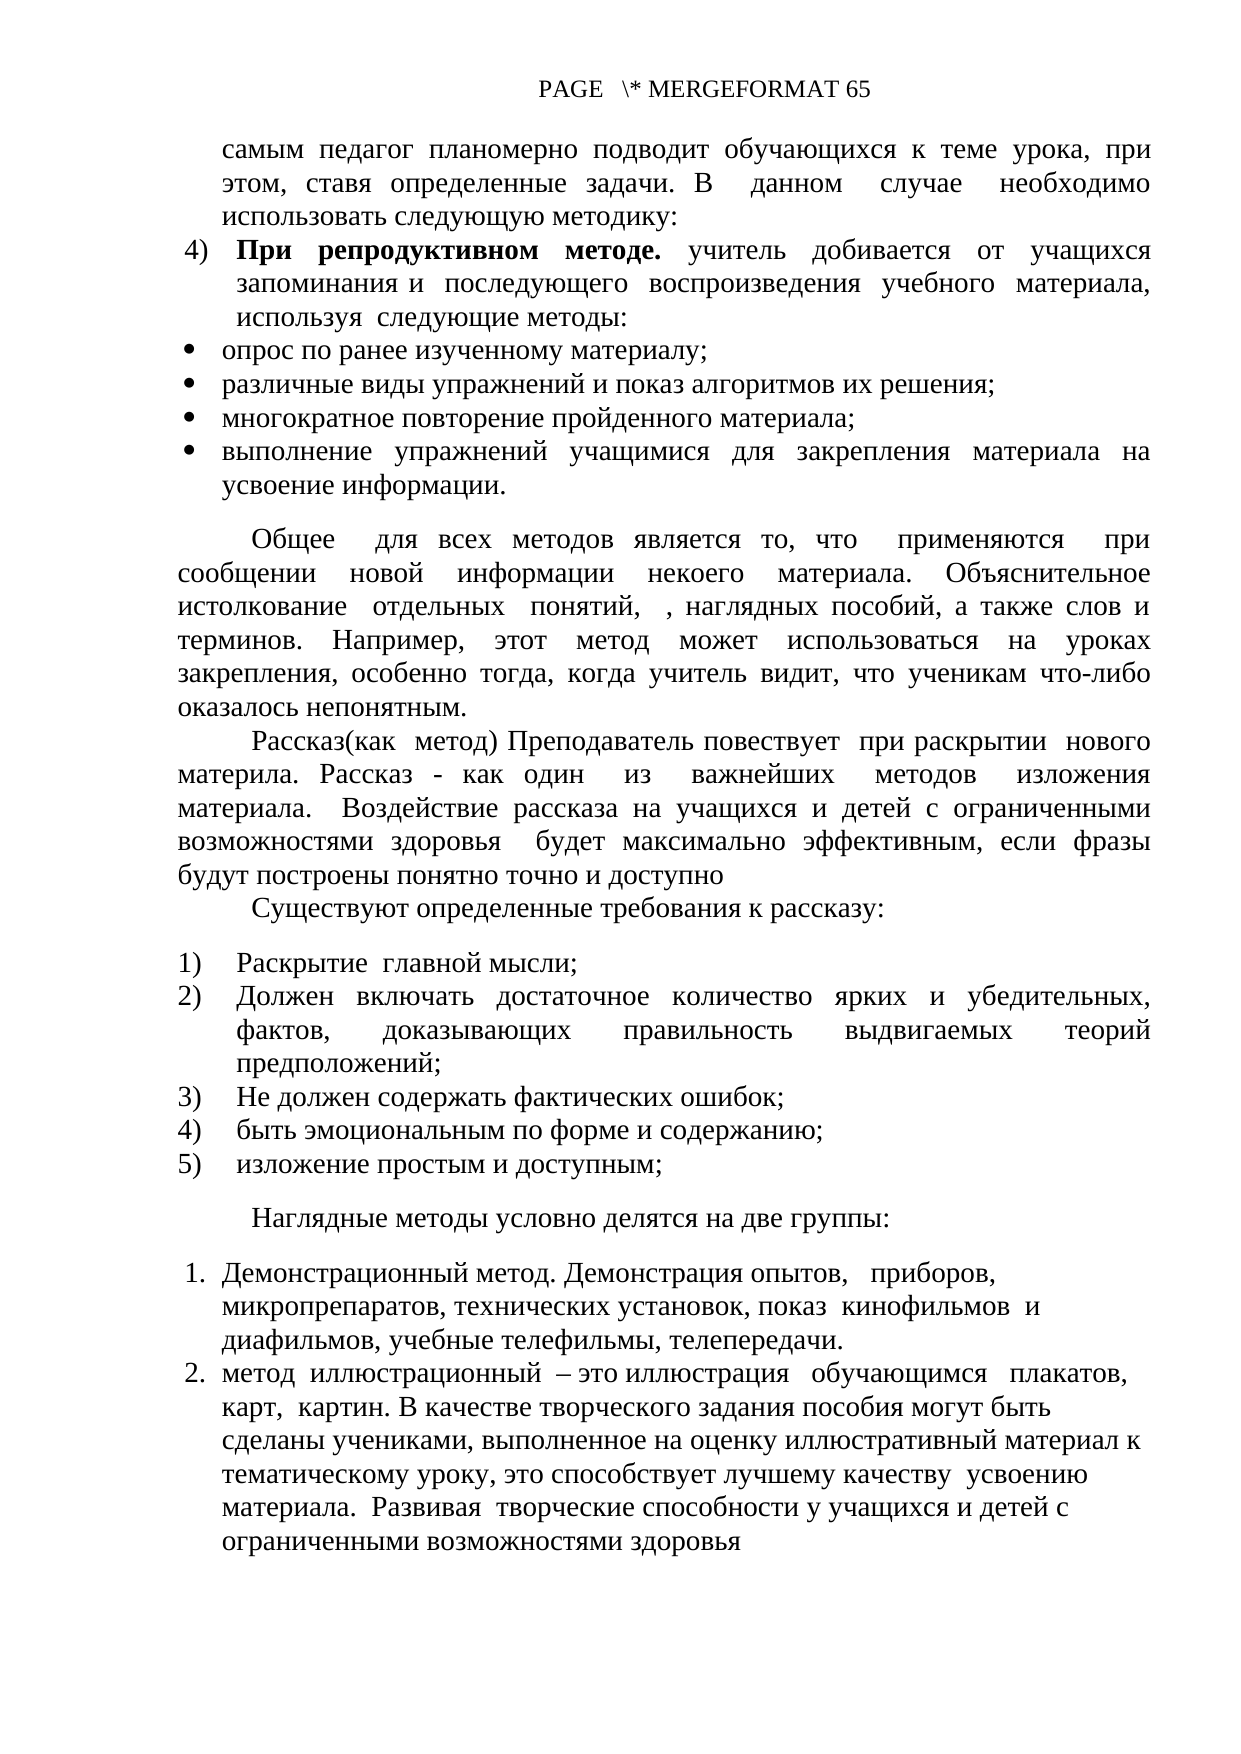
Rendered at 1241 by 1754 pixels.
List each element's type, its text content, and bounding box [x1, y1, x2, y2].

list Демонстрационный метод. Демонстрация опытов, приборов, микропрепаратов, технических установок, показ кинофильмов и диафильмов, учебные телефильмы, телепередачи. [184, 1255, 1152, 1355]
list Не должен содержать фактических ошибок; [177, 1079, 1152, 1112]
list выполнение упражнений учащимися для закрепления материала на усвоение информации. [184, 433, 1152, 501]
list метод иллюстрационный – это иллюстрация обучающимся плакатов, карт, картин. В качестве творческого задания пособия могут быть сделаны учениками, выполненное на оценку иллюстративный материал к тематическому уроку, это способствует лучшему качеству усвоению материала. Развивая творческие способности у учащихся и детей с ограниченными возможностями здоровья [184, 1355, 1152, 1557]
list При репродуктивном методе. учитель добивается от учащихся запоминания и последующего воспроизведения учебного материала, используя следующие методы: [184, 232, 1152, 332]
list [184, 131, 1152, 232]
text Общее для всех методов является то, что применяются при сообщении новой информации некоего материала. Объяснительное истолкование отдельных понятий, , наглядных пособий, а также слов и терминов. Например, этот метод может использоваться на уроках закрепления, особенно тогда, когда учитель видит, что ученикам что-либо оказалось непонятным. [177, 521, 1152, 723]
text Существуют определенные требования к рассказу: [177, 890, 1152, 924]
list многократное повторение пройденного материала; [184, 400, 1152, 433]
list различные виды упражнений и показ алгоритмов их решения; [184, 366, 1152, 400]
list Должен включать достаточное количество ярких и убедительных, фактов, доказывающих правильность выдвигаемых теорий предположений; [177, 978, 1152, 1079]
list быть эмоциональным по форме и содержанию; [177, 1112, 1152, 1146]
list изложение простым и доступным; [177, 1146, 1152, 1179]
text Рассказ(как метод) Преподаватель повествует при раскрытии нового материла. Рассказ - как один из важнейших методов изложения материала. Воздействие рассказа на учащихся и детей с ограниченными возможностями здоровья будет максимально эффективным, если фразы будут построены понятно точно и доступно [177, 723, 1152, 890]
list Раскрытие главной мысли; [177, 945, 1152, 978]
text Наглядные методы условно делятся на две группы: [177, 1200, 1152, 1234]
list опрос по ранее изученному материалу; [184, 332, 1152, 366]
